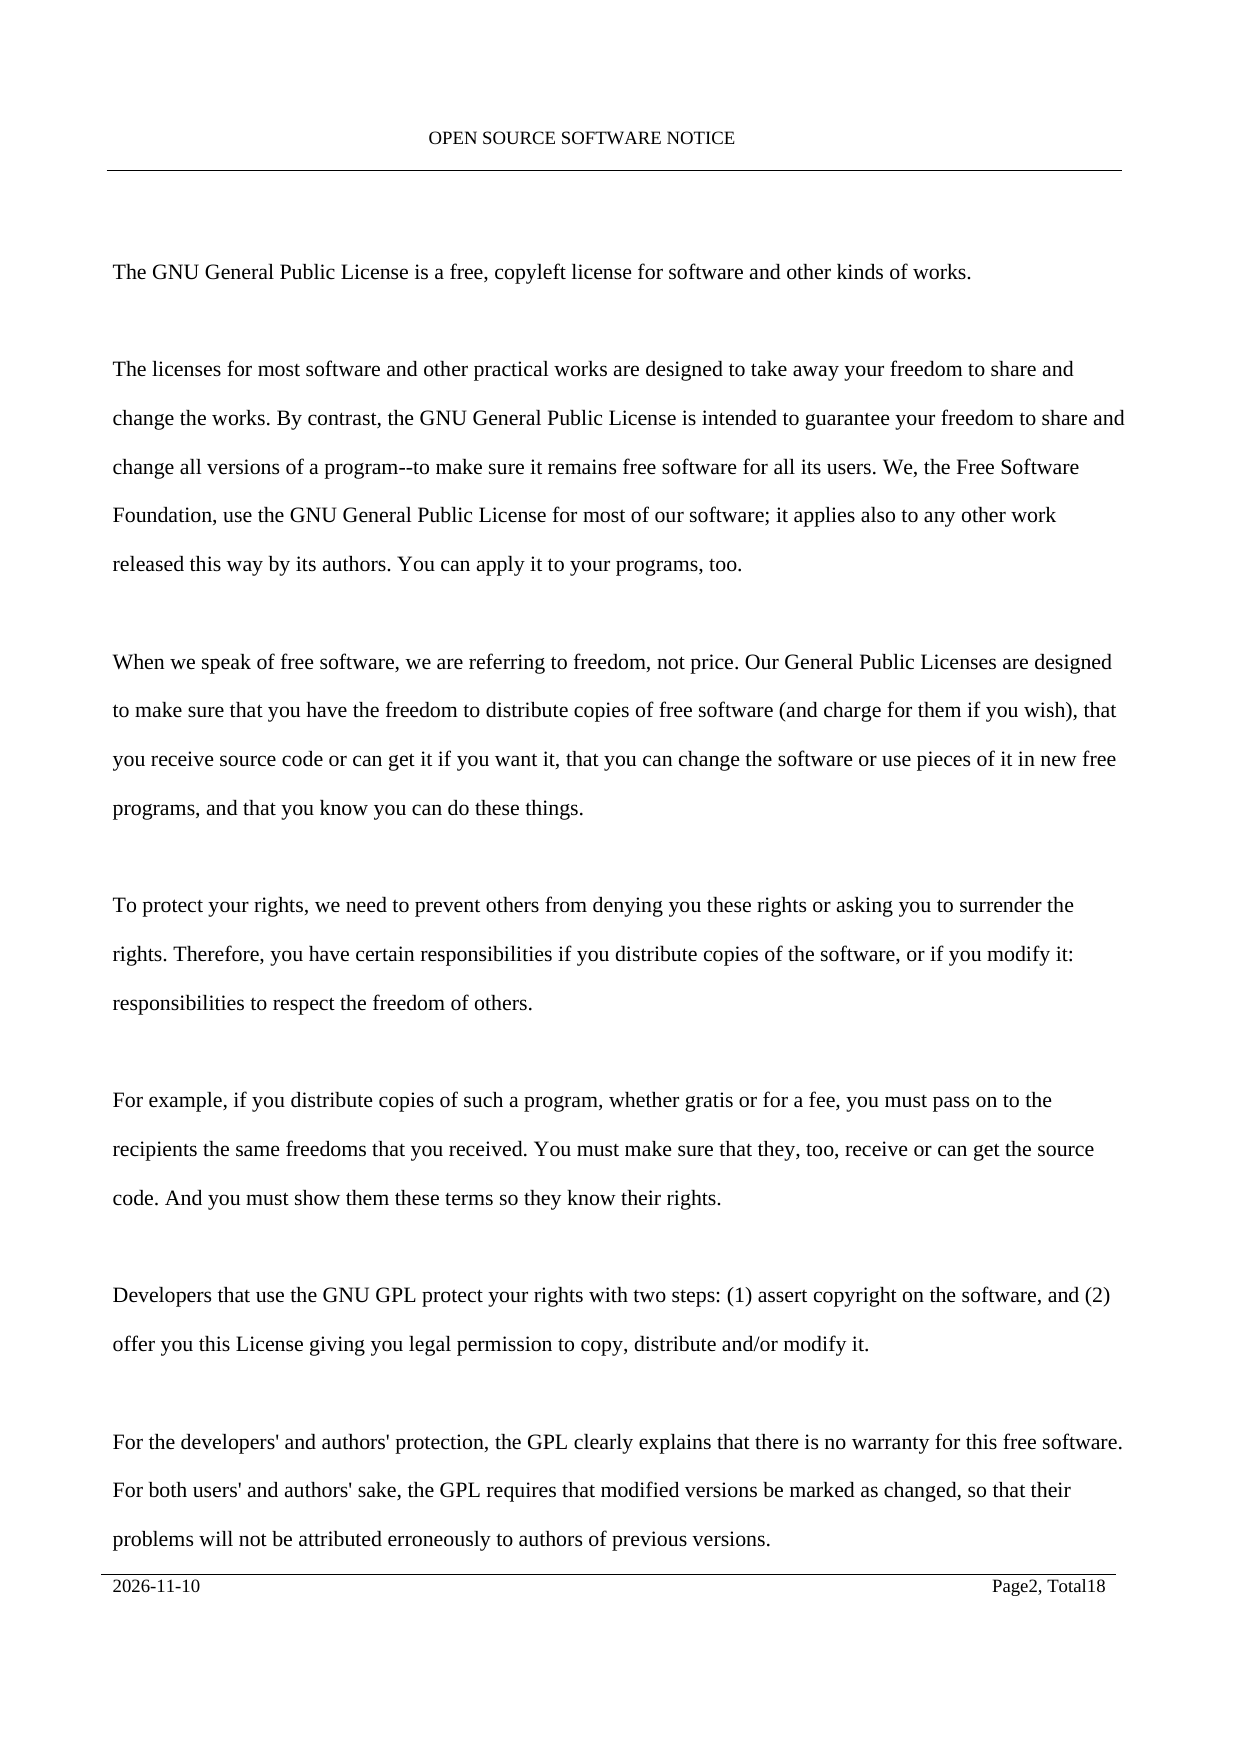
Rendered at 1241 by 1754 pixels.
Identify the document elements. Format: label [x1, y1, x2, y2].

text [112, 206, 1128, 1555]
